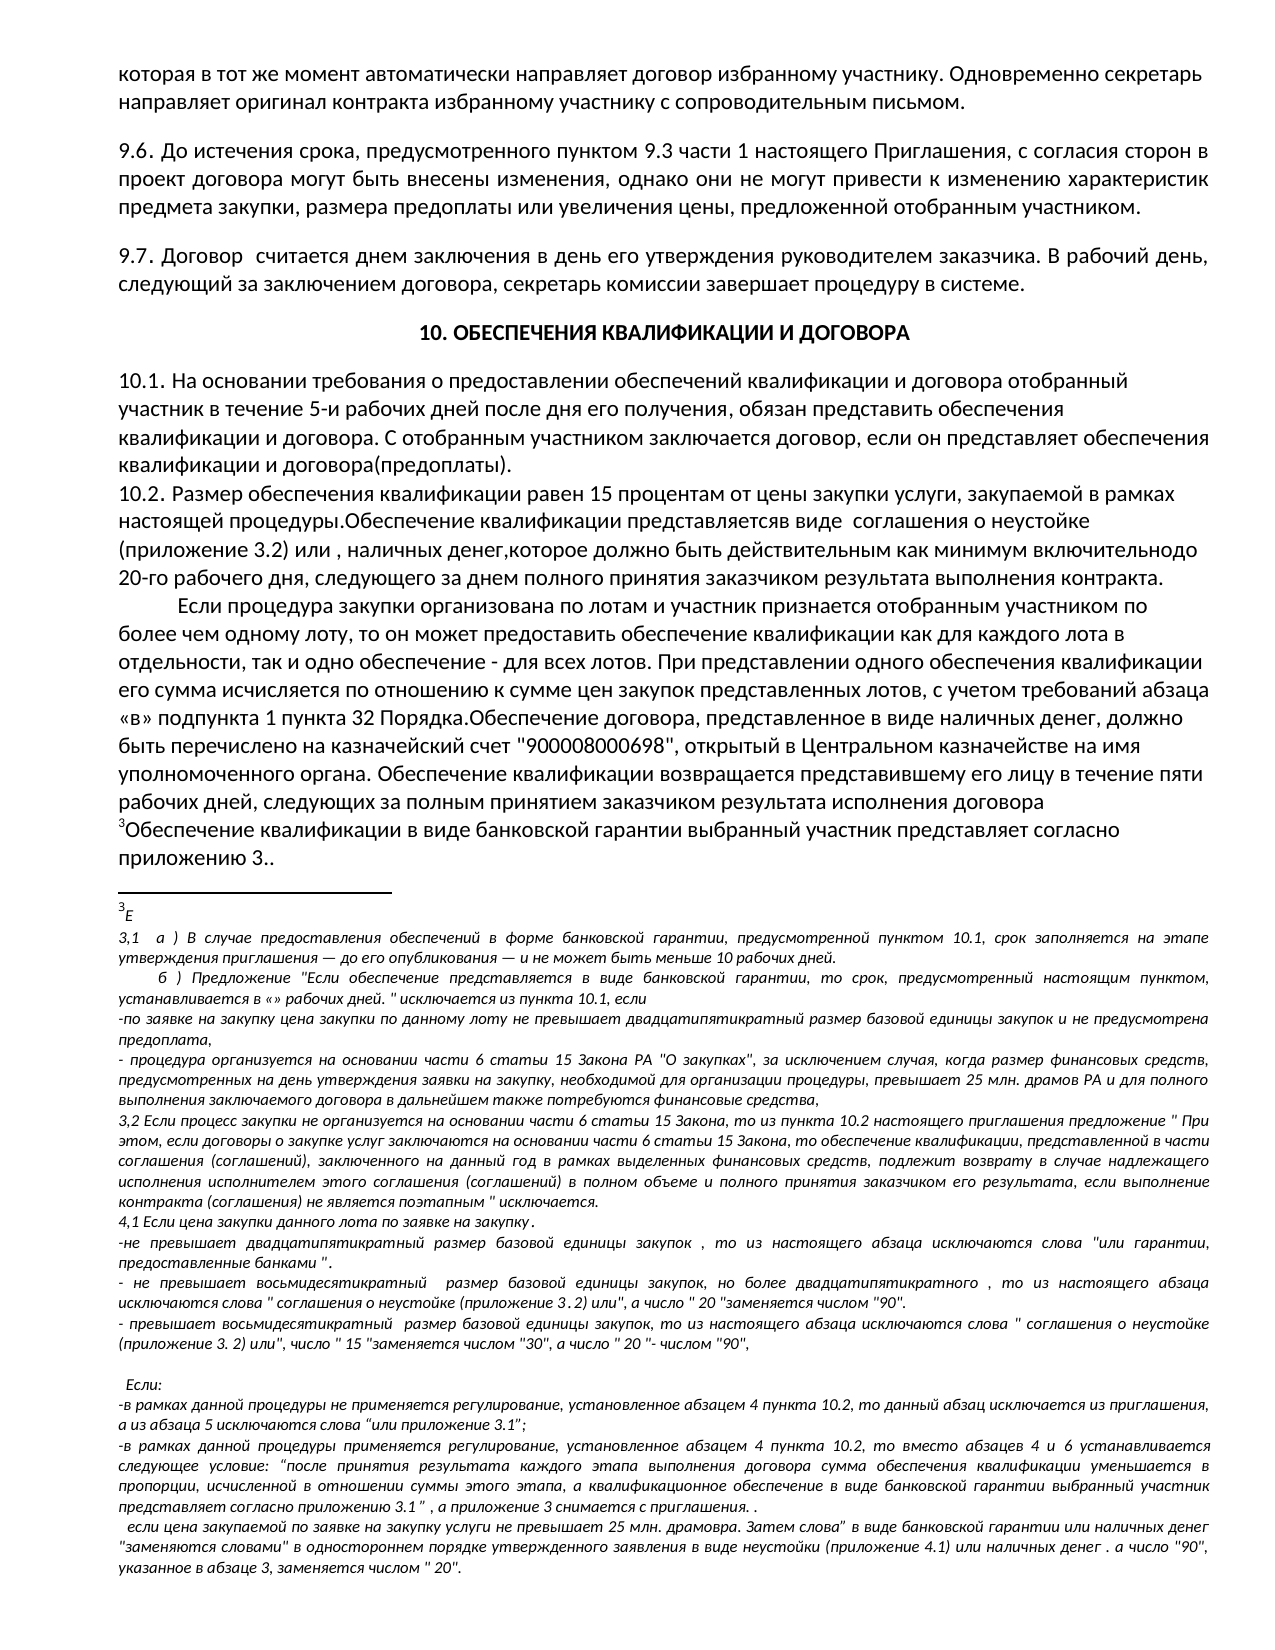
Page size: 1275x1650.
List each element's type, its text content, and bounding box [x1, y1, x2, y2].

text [118, 59, 1211, 115]
text 10.2․ Размер обеспечения квалификации равен 15 процентам от цены закупки услуги, закупаемой в рамках настоящей процедуры.Обеспечение квалификации представляетсяв виде соглашения о неустойке (приложение 3.2) или , наличных денег,которое должно быть действительным как минимум включительнодо 20-го рабочего дня, следующего за днем полного принятия заказчиком результата выполнения контракта. [118, 479, 1211, 591]
text 9.7․ Договор считается днем заключения в день его утверждения руководителем заказчика. В рабочий день, следующий за заключением договора, секретарь комиссии завершает процедуру в системе. [118, 241, 1211, 297]
text 9.6․ До истечения срока, предусмотренного пунктом 9.3 части 1 настоящего Приглашения, с согласия сторон в проект договора могут быть внесены изменения, однако они не могут привести к изменению характеристик предмета закупки, размера предоплаты или увеличения цены, предложенной отобранным участником. [118, 136, 1211, 220]
text 10.1․ На основании требования о предоставлении обеспечений квалификации и договора отобранный участник в течение 5-и рабочих дней после дня его получения, обязан представить обеспечения квалификации и договора. С отобранным участником заключается договор, если он представляет обеспечения квалификации и договора(предоплаты). [118, 367, 1211, 479]
text Обеспечение квалификации в виде банковской гарантии выбранный участник представляет согласно приложению 3.. [118, 815, 1211, 871]
text Если процедура закупки организована по лотам и участник признается отобранным участником по более чем одному лоту, то он может предоставить обеспечение квалификации как для каждого лота в отдельности, так и одно обеспечение - для всех лотов. При представлении одного обеспечения квалификации его сумма исчисляется по отношению к сумме цен закупок представленных лотов, с учетом требований абзаца «в» подпункта 1 пункта 32 Порядка.Обеспечение договора, представленное в виде наличных денег, должно быть перечислено на казначейский счет "900008000698", открытый в Центральном казначействе на имя уполномоченного органа. Обеспечение квалификации возвращается представившему его лицу в течение пяти рабочих дней, следующих за полным принятием заказчиком результата исполнения договора [118, 591, 1211, 815]
text 10. ОБЕСПЕЧЕНИЯ КВАЛИФИКАЦИИ И ДОГОВОРА [118, 318, 1211, 346]
